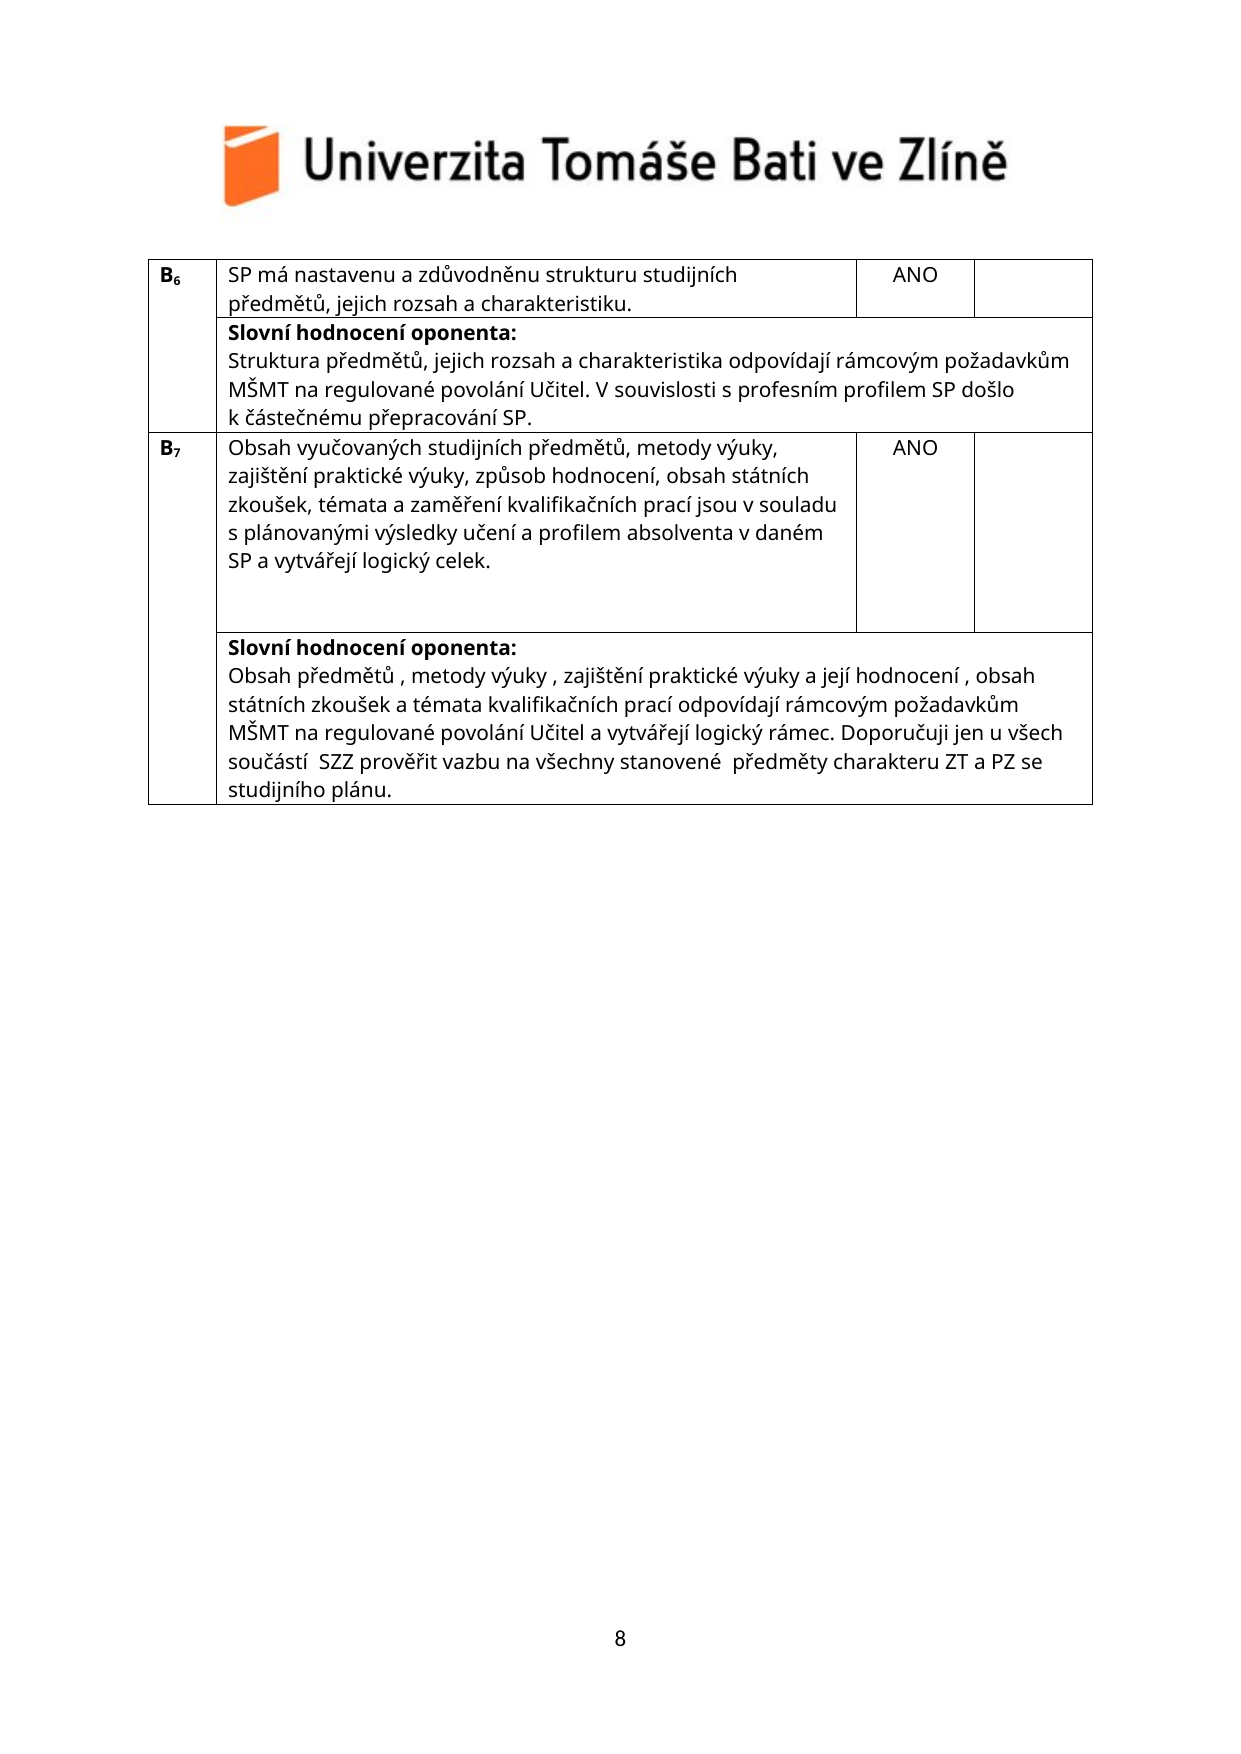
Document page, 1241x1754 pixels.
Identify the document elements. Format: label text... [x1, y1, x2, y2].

table_cell SP má nastavenu a zdůvodněnu strukturu studijních předmětů, jejich rozsah a charakteristiku. [217, 260, 856, 317]
table_cell Obsah vyučovaných studijních předmětů, metody výuky, zajištění praktické výuky, způsob hodnocení, obsah státních zkoušek, témata a zaměření kvalifikačních prací jsou v souladu s plánovanými výsledky učení a profilem absolventa v daném SP a vytvářejí logický celek. [217, 433, 856, 632]
table_cell B7 [149, 433, 216, 804]
table_cell [975, 260, 1092, 317]
table_cell Slovní hodnocení oponenta: Obsah předmětů , metody výuky , zajištění praktické výuky a její hodnocení , obsah státních zkoušek a témata kvalifikačních prací odpovídají rámcovým požadavkům MŠMT na regulované povolání Učitel a vytvářejí logický rámec. Doporučuji jen u všech součástí SZZ prověřit vazbu na všechny stanovené předměty charakteru ZT a PZ se studijního plánu. [217, 633, 1092, 804]
table_cell ANO [857, 260, 974, 317]
table_cell B6 [149, 260, 216, 432]
table_cell ANO [857, 433, 974, 632]
picture [147, 73, 1085, 259]
table_cell [975, 433, 1092, 632]
table_cell Slovní hodnocení oponenta: Struktura předmětů, jejich rozsah a charakteristika odpovídají rámcovým požadavkům MŠMT na regulované povolání Učitel. V souvislosti s profesním profilem SP došlo k částečnému přepracování SP. [217, 318, 1092, 432]
